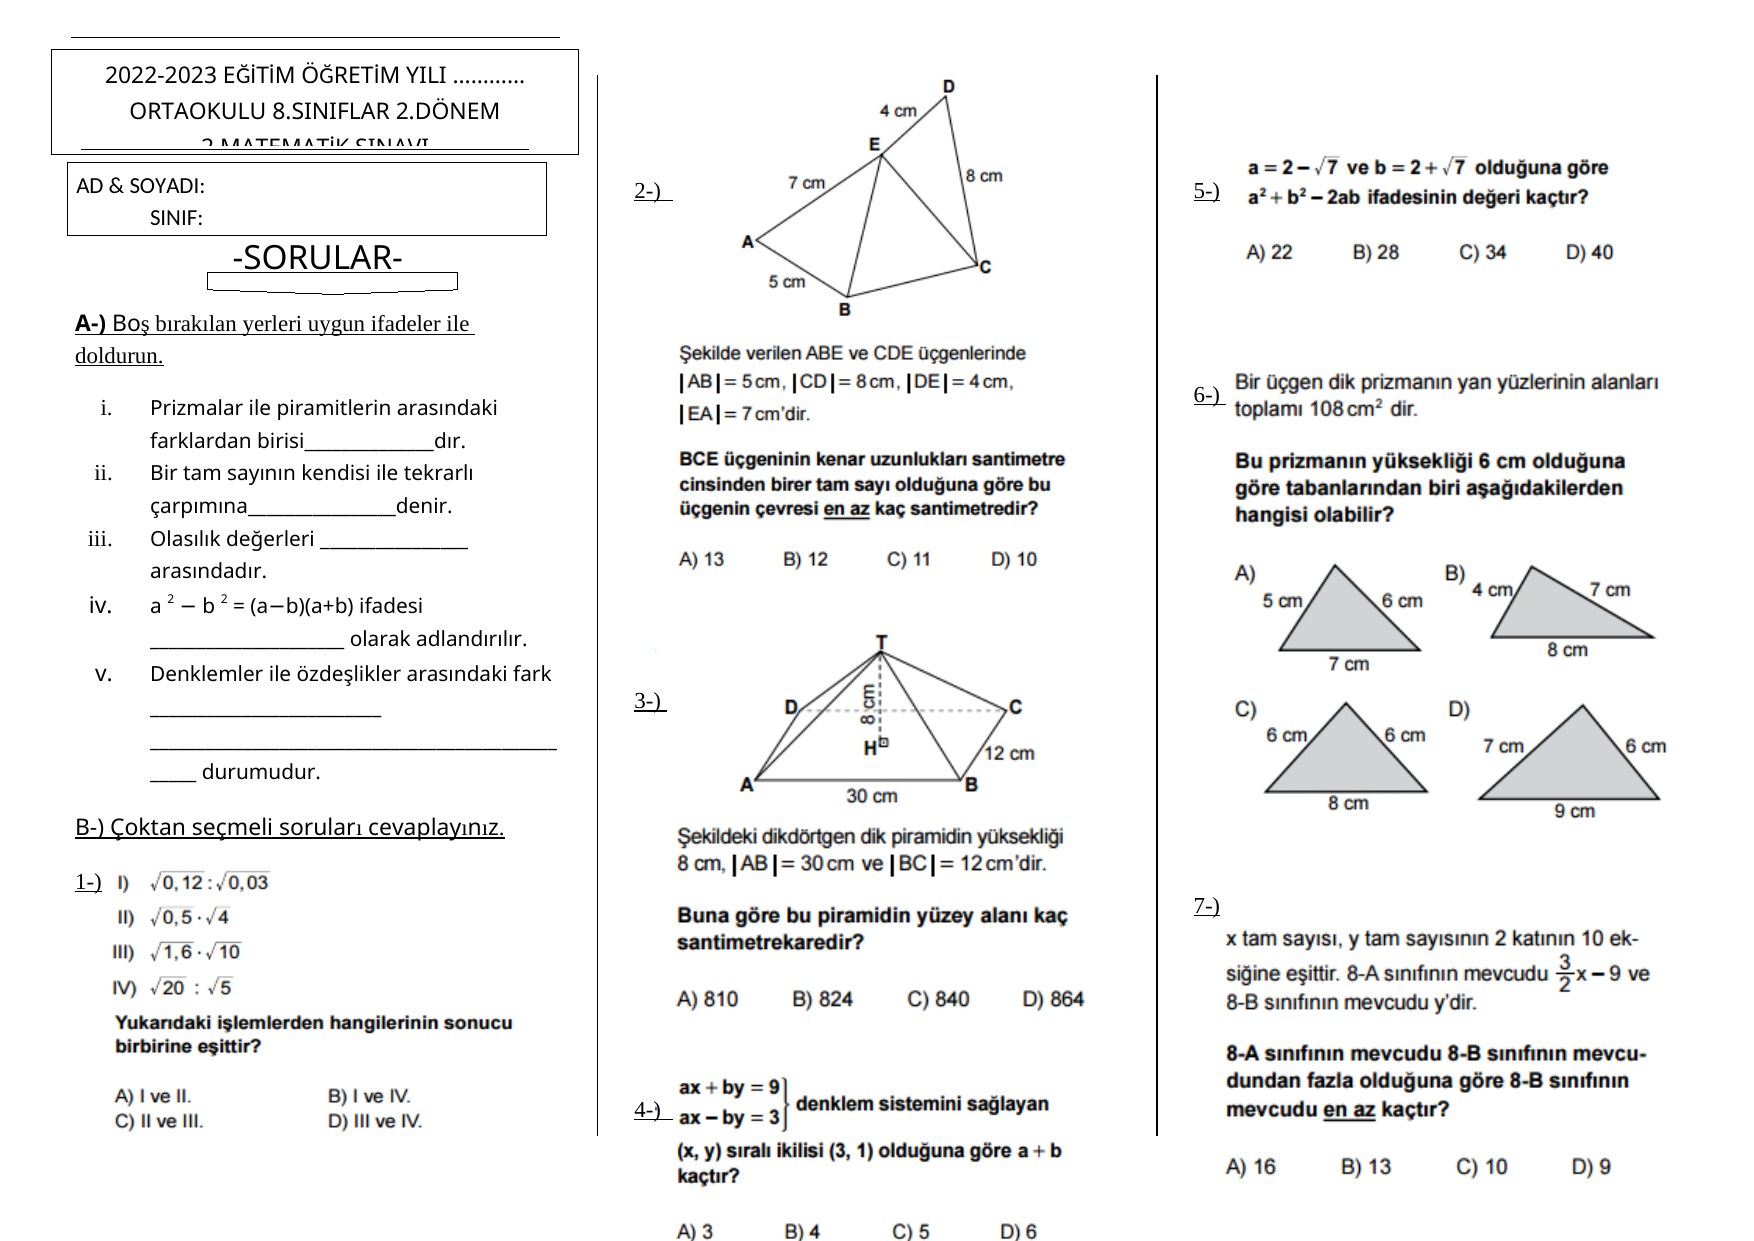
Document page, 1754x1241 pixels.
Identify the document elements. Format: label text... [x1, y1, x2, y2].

text -SORULAR- [75, 234, 560, 279]
text 5-) [1193, 177, 1679, 203]
picture [1216, 364, 1675, 381]
list Denklemler ile özdeşlikler arasındaki fark _________________________ [112, 657, 560, 721]
picture [655, 629, 1113, 687]
text A-) Boş bırakılan yerleri uygun ifadeler ile doldurun. [75, 307, 560, 368]
text 3-) [634, 687, 1119, 714]
picture [93, 868, 589, 1147]
picture [655, 1073, 1157, 1241]
list Bir tam sayının kendisi ile tekrarlı çarpımına________________denir. [112, 458, 560, 519]
picture [1216, 408, 1675, 824]
picture [662, 101, 1069, 177]
picture [1204, 917, 1741, 1195]
text B-) Çoktan seçmeli soruları cevaplayınız. [75, 811, 560, 842]
text 1-) [75, 868, 560, 894]
text https://www.sorubak.com [634, 75, 1119, 101]
list Prizmalar ile piramitlerin arasındaki farklardan birisi______________dır. [112, 393, 560, 454]
list a 2 − b 2 = (a−b)(a+b) ifadesi _____________________ olarak adlandırılır. [112, 589, 560, 653]
text 2-) [634, 177, 1119, 203]
list _________________________________________________ durumudur. [150, 725, 560, 786]
picture [655, 714, 1113, 1027]
picture [1229, 152, 1640, 177]
text 6-) [1193, 381, 1679, 408]
list Olasılık değerleri ________________ arasındadır. [112, 524, 560, 585]
text 4-) [634, 1096, 1119, 1122]
picture [1229, 203, 1640, 283]
text 7-) [1193, 892, 1679, 918]
picture [662, 203, 1069, 580]
